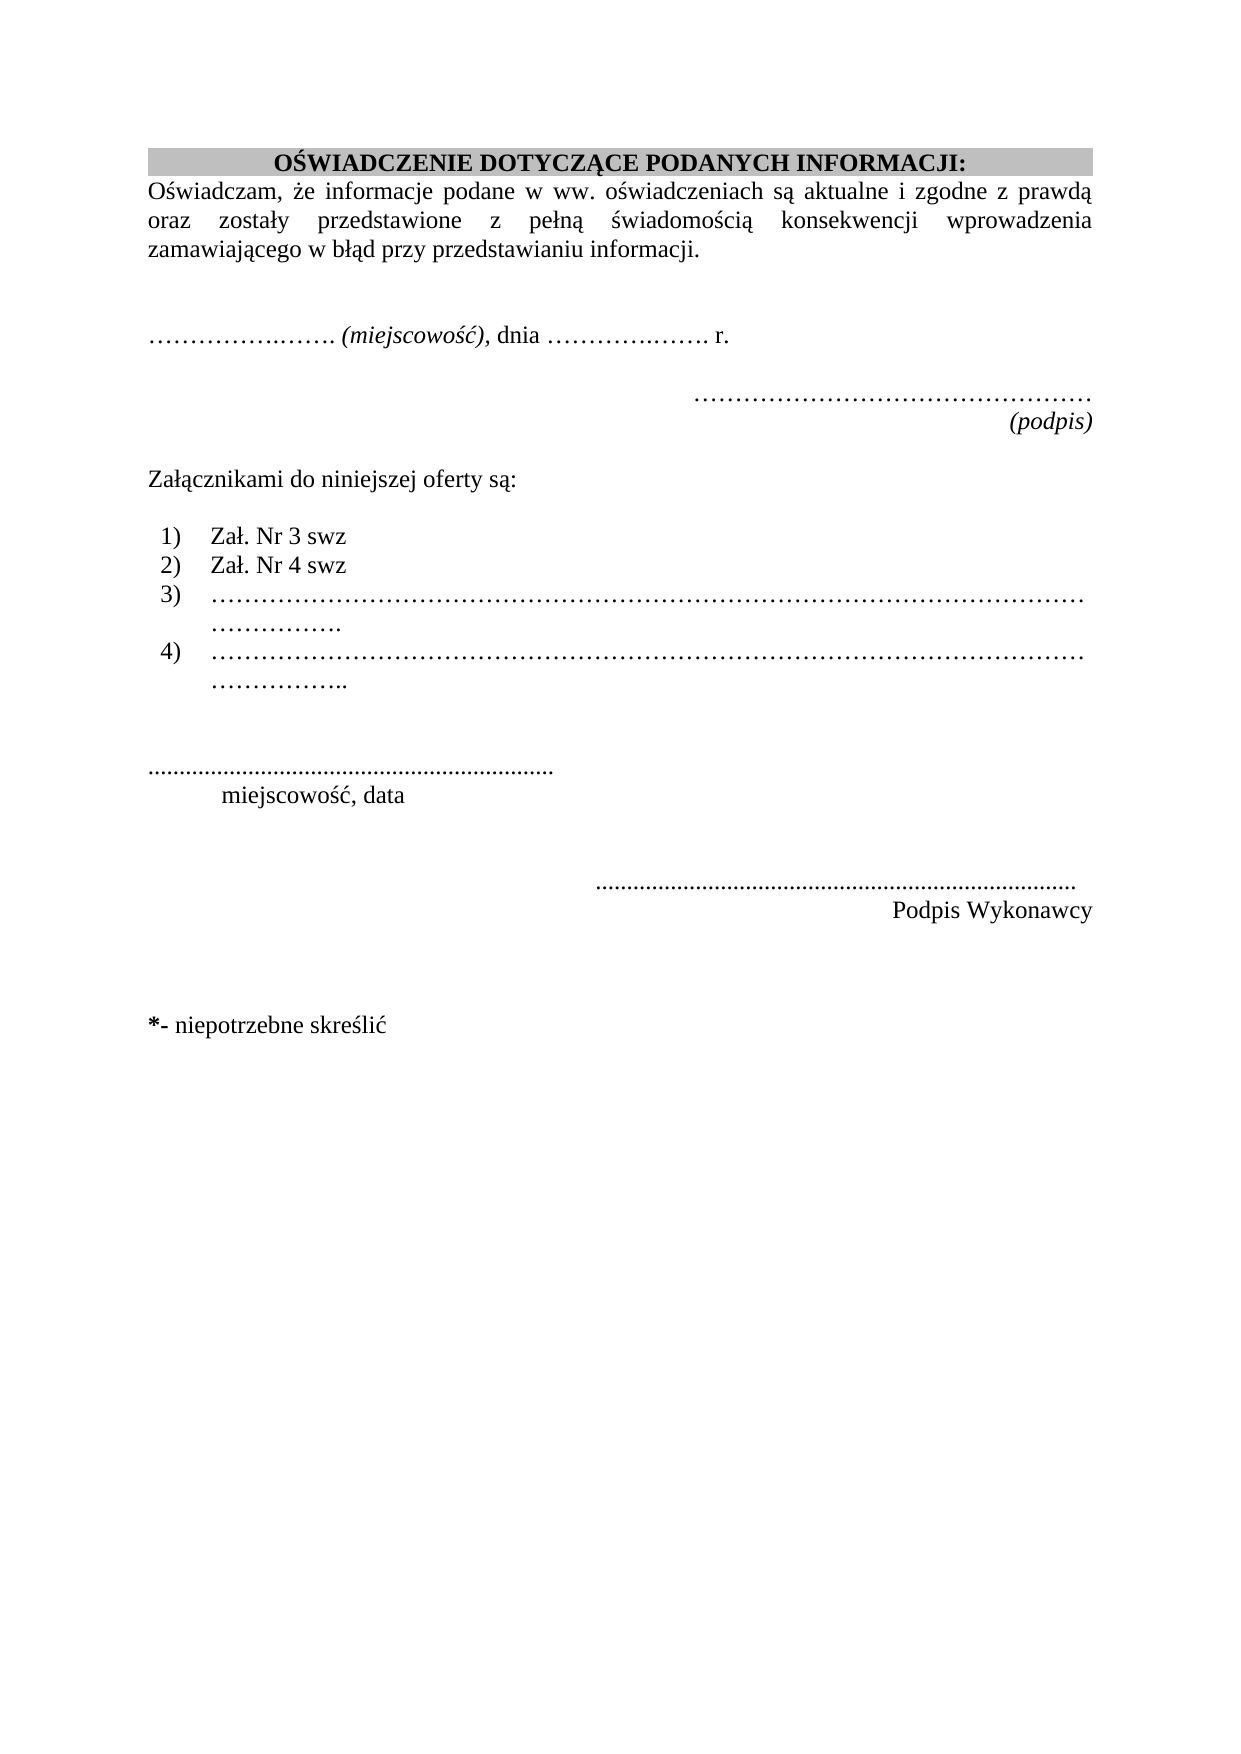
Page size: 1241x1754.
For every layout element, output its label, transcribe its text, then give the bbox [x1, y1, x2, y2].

list Zał. Nr 4 swz [160, 550, 1093, 579]
list ………………………………………………………………………………………………………….. [160, 636, 1093, 694]
text ............................................................................. [185, 866, 1093, 895]
text (podpis) [148, 406, 1093, 435]
text Oświadczam, że informacje podane w ww. oświadczeniach są aktualne i zgodne z prawdą oraz zostały przedstawione z pełną świadomością konsekwencji wprowadzenia zamawiającego w błąd przy przedstawianiu informacji. [148, 176, 1093, 263]
text ………………………………………… [148, 378, 1093, 406]
text miejscowość, data [185, 780, 1093, 809]
list …………………………………………………………………………………………………………. [160, 579, 1093, 636]
text OŚWIADCZENIE DOTYCZĄCE PODANYCH INFORMACJI: [148, 148, 1093, 176]
text *- niepotrzebne skreślić [148, 1010, 1093, 1039]
text …………….……. (miejscowość), dnia ………….……. r. [148, 320, 1093, 349]
text Załącznikami do niniejszej oferty są: [148, 464, 1093, 493]
text ................................................................. [148, 751, 1093, 780]
text Podpis Wykonawcy [590, 895, 1093, 924]
list Zał. Nr 3 swz [160, 521, 1093, 550]
